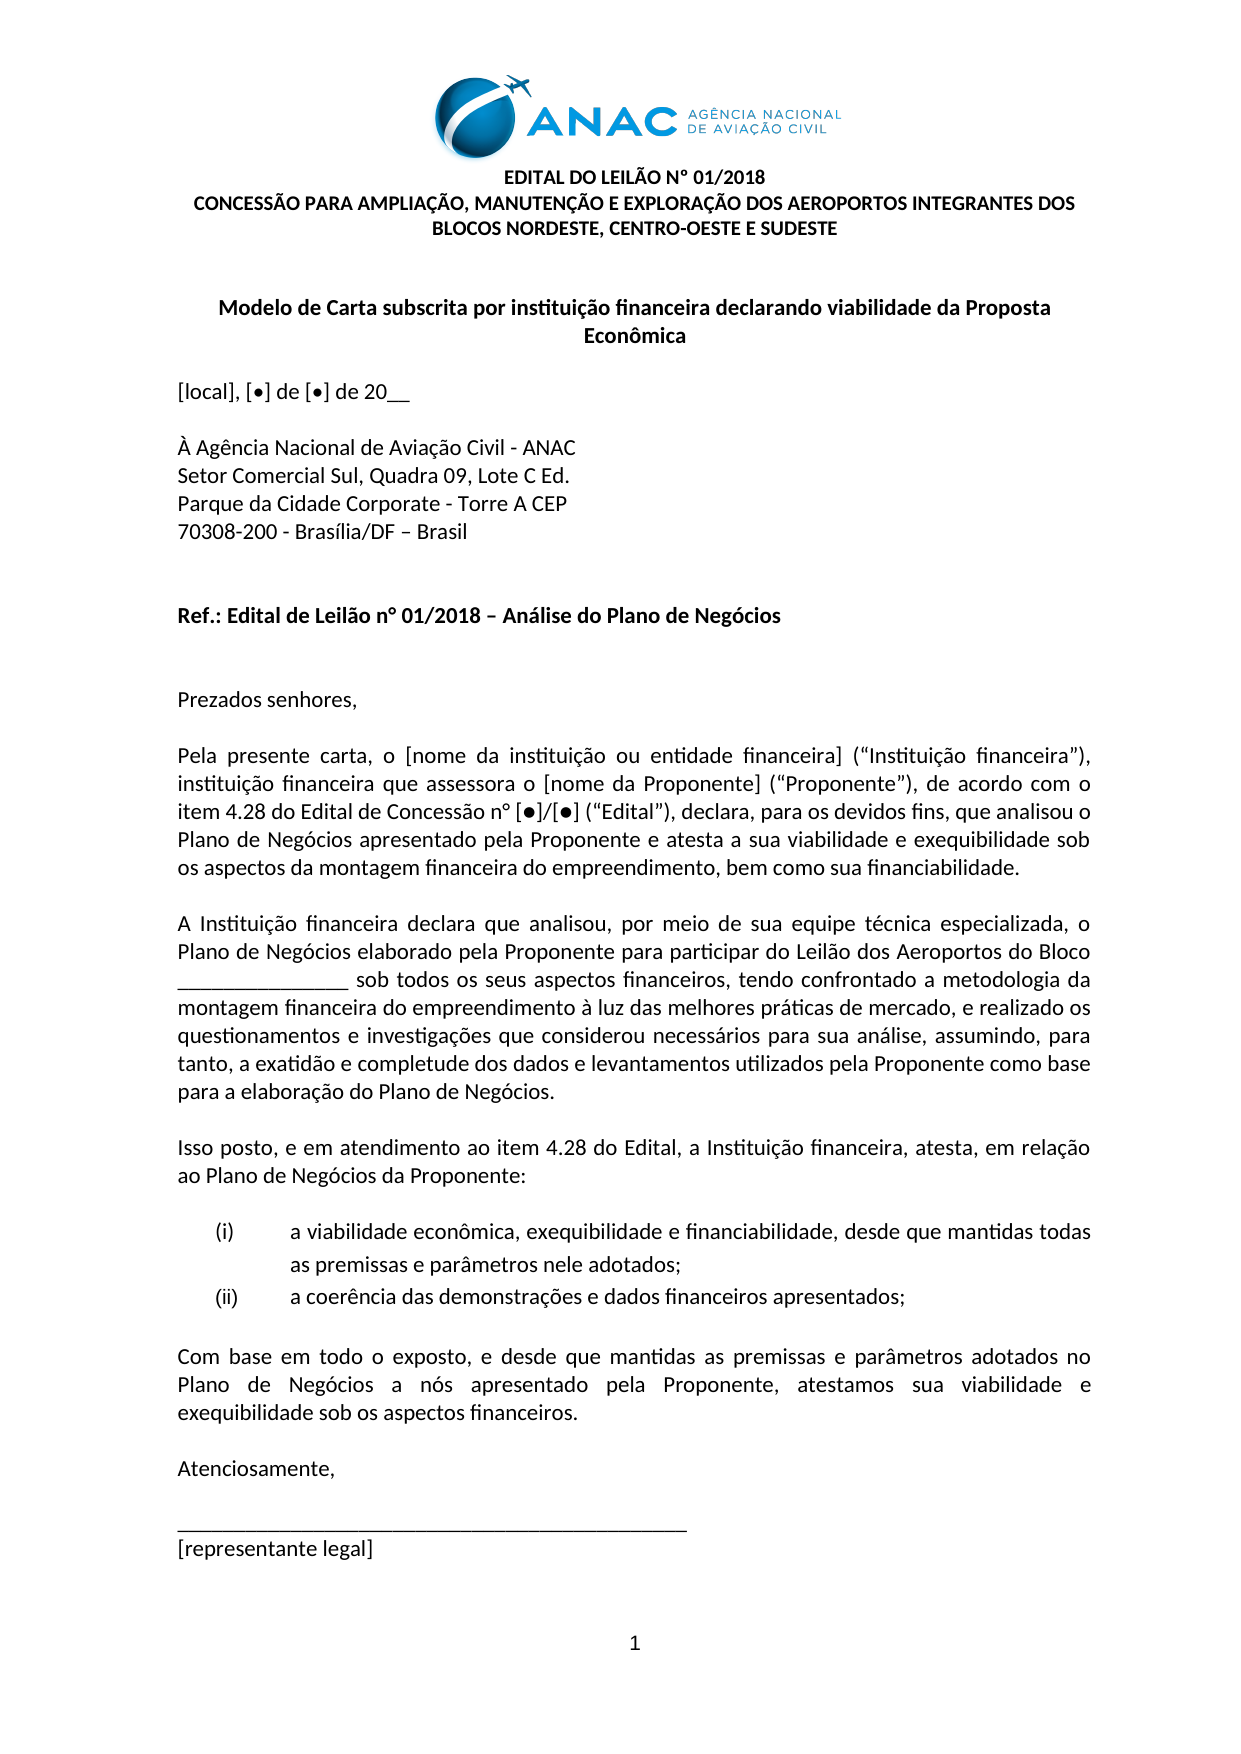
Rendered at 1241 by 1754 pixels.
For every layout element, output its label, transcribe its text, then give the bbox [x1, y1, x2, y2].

text [local], [•] de [•] de 20__ [177, 377, 1092, 405]
list a viabilidade econômica, exequibilidade e financiabilidade, desde que mantidas todas as premissas e parâmetros nele adotados; [215, 1217, 1093, 1278]
text Atenciosamente, [177, 1454, 1092, 1482]
picture [428, 75, 842, 165]
text A Instituição financeira declara que analisou, por meio de sua equipe técnica especializada, o Plano de Negócios elaborado pela Proponente para participar do Leilão dos Aeroportos do Bloco _______________ sob todos os seus aspectos financeiros, tendo confrontado a metodologia da montagem financeira do empreendimento à luz das melhores práticas de mercado, e realizado os questionamentos e investigações que considerou necessários para sua análise, assumindo, para tanto, a exatidão e completude dos dados e levantamentos utilizados pela Proponente como base para a elaboração do Plano de Negócios. [177, 909, 1093, 1105]
text Modelo de Carta subscrita por instituição financeira declarando viabilidade da Proposta Econômica [177, 293, 1092, 349]
list a coerência das demonstrações e dados financeiros apresentados; [215, 1282, 1093, 1310]
text Ref.: Edital de Leilão n° 01/2018 – Análise do Plano de Negócios [177, 601, 1092, 629]
text Prezados senhores, [177, 685, 624, 713]
text Com base em todo o exposto, e desde que mantidas as premissas e parâmetros adotados no Plano de Negócios a nós apresentado pela Proponente, atestamos sua viabilidade e exequibilidade sob os aspectos financeiros. [177, 1342, 1093, 1426]
text À Agência Nacional de Aviação Civil - ANAC Setor Comercial Sul, Quadra 09, Lote C Ed. Parque da Cidade Corporate - Torre A CEP 70308-200 - Brasília/DF – Brasil [177, 433, 624, 545]
text Isso posto, e em atendimento ao item 4.28 do Edital, a Instituição financeira, atesta, em relação ao Plano de Negócios da Proponente: [177, 1133, 1093, 1189]
text Pela presente carta, o [nome da instituição ou entidade financeira] (“Instituição financeira”), instituição financeira que assessora o [nome da Proponente] (“Proponente”), de acordo com o item 4.28 do Edital de Concessão n° [●]/[●] (“Edital”), declara, para os devidos fins, que analisou o Plano de Negócios apresentado pela Proponente e atesta a sua viabilidade e exequibilidade sob os aspectos da montagem financeira do empreendimento, bem como sua financiabilidade. [177, 741, 1093, 881]
text [representante legal] [177, 1534, 408, 1562]
